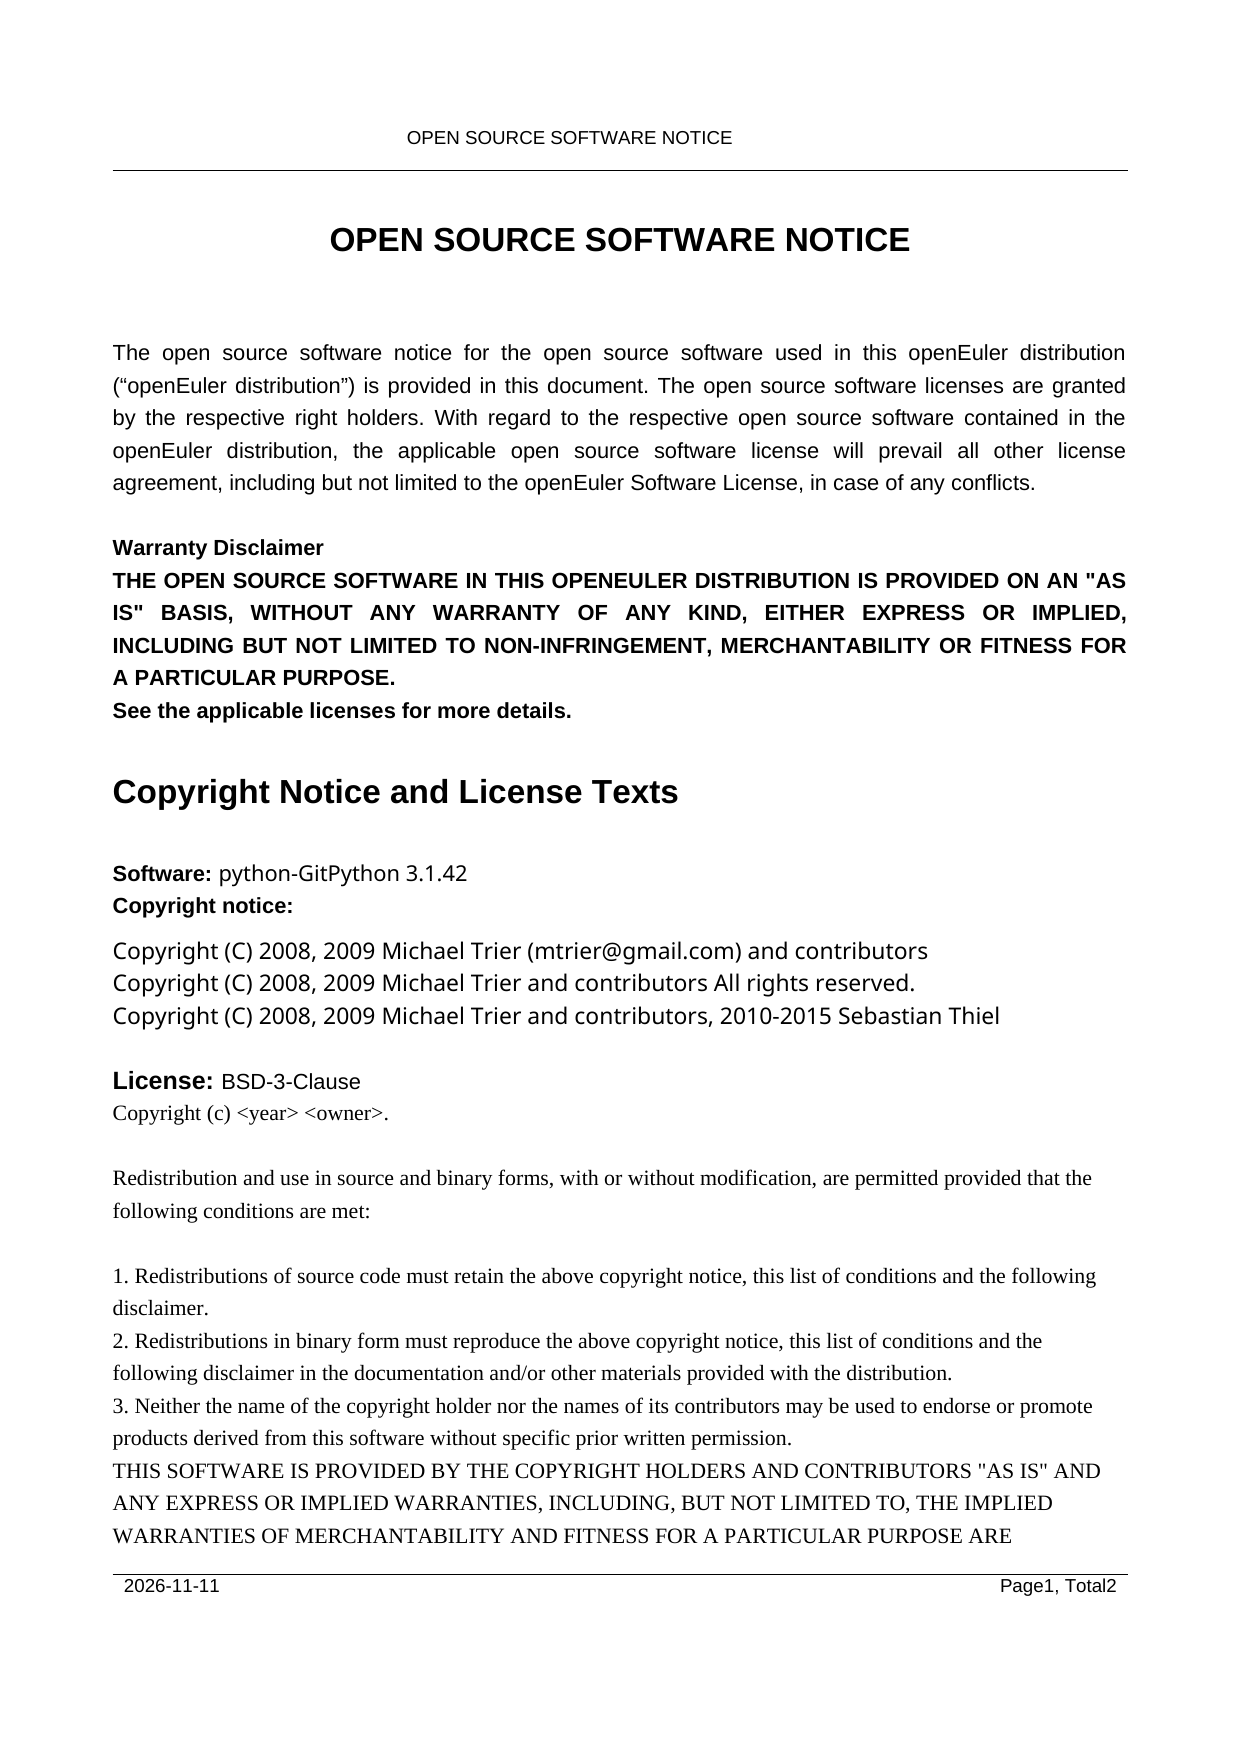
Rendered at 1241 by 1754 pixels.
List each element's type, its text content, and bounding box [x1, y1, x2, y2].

text The open source software notice for the open source software used in this openEuler distribution (“openEuler distribution”) is provided in this document. The open source software licenses are granted by the respective right holders. With regard to the respective open source software contained in the openEuler distribution, the applicable open source software license will prevail all other license agreement, including but not limited to the openEuler Software License, in case of any conflicts. [112, 336, 1128, 499]
text Warranty Disclaimer [112, 531, 1128, 564]
text License: BSD-3-Clause [112, 1064, 1128, 1096]
text OPEN SOURCE SOFTWARE NOTICE [112, 206, 1128, 271]
text Copyright Notice and License Texts [112, 759, 1128, 824]
text Copyright (C) 2008, 2009 Michael Trier (mtrier@gmail.com) and contributors Copyright (C) 2008, 2009 Michael Trier and contributors All rights reserved. Copyright (C) 2008, 2009 Michael Trier and contributors, 2010-2015 Sebastian Thiel [112, 934, 1128, 1064]
title Software: python-GitPython 3.1.42 [112, 856, 1128, 889]
text THE OPEN SOURCE SOFTWARE IN THIS OPENEULER DISTRIBUTION IS PROVIDED ON AN "AS IS" BASIS, WITHOUT ANY WARRANTY OF ANY KIND, EITHER EXPRESS OR IMPLIED, INCLUDING BUT NOT LIMITED TO NON-INFRINGEMENT, MERCHANTABILITY OR FITNESS FOR A PARTICULAR PURPOSE. See the applicable licenses for more details. [112, 564, 1128, 726]
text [112, 1096, 1128, 1551]
text Copyright notice: [112, 889, 1128, 921]
